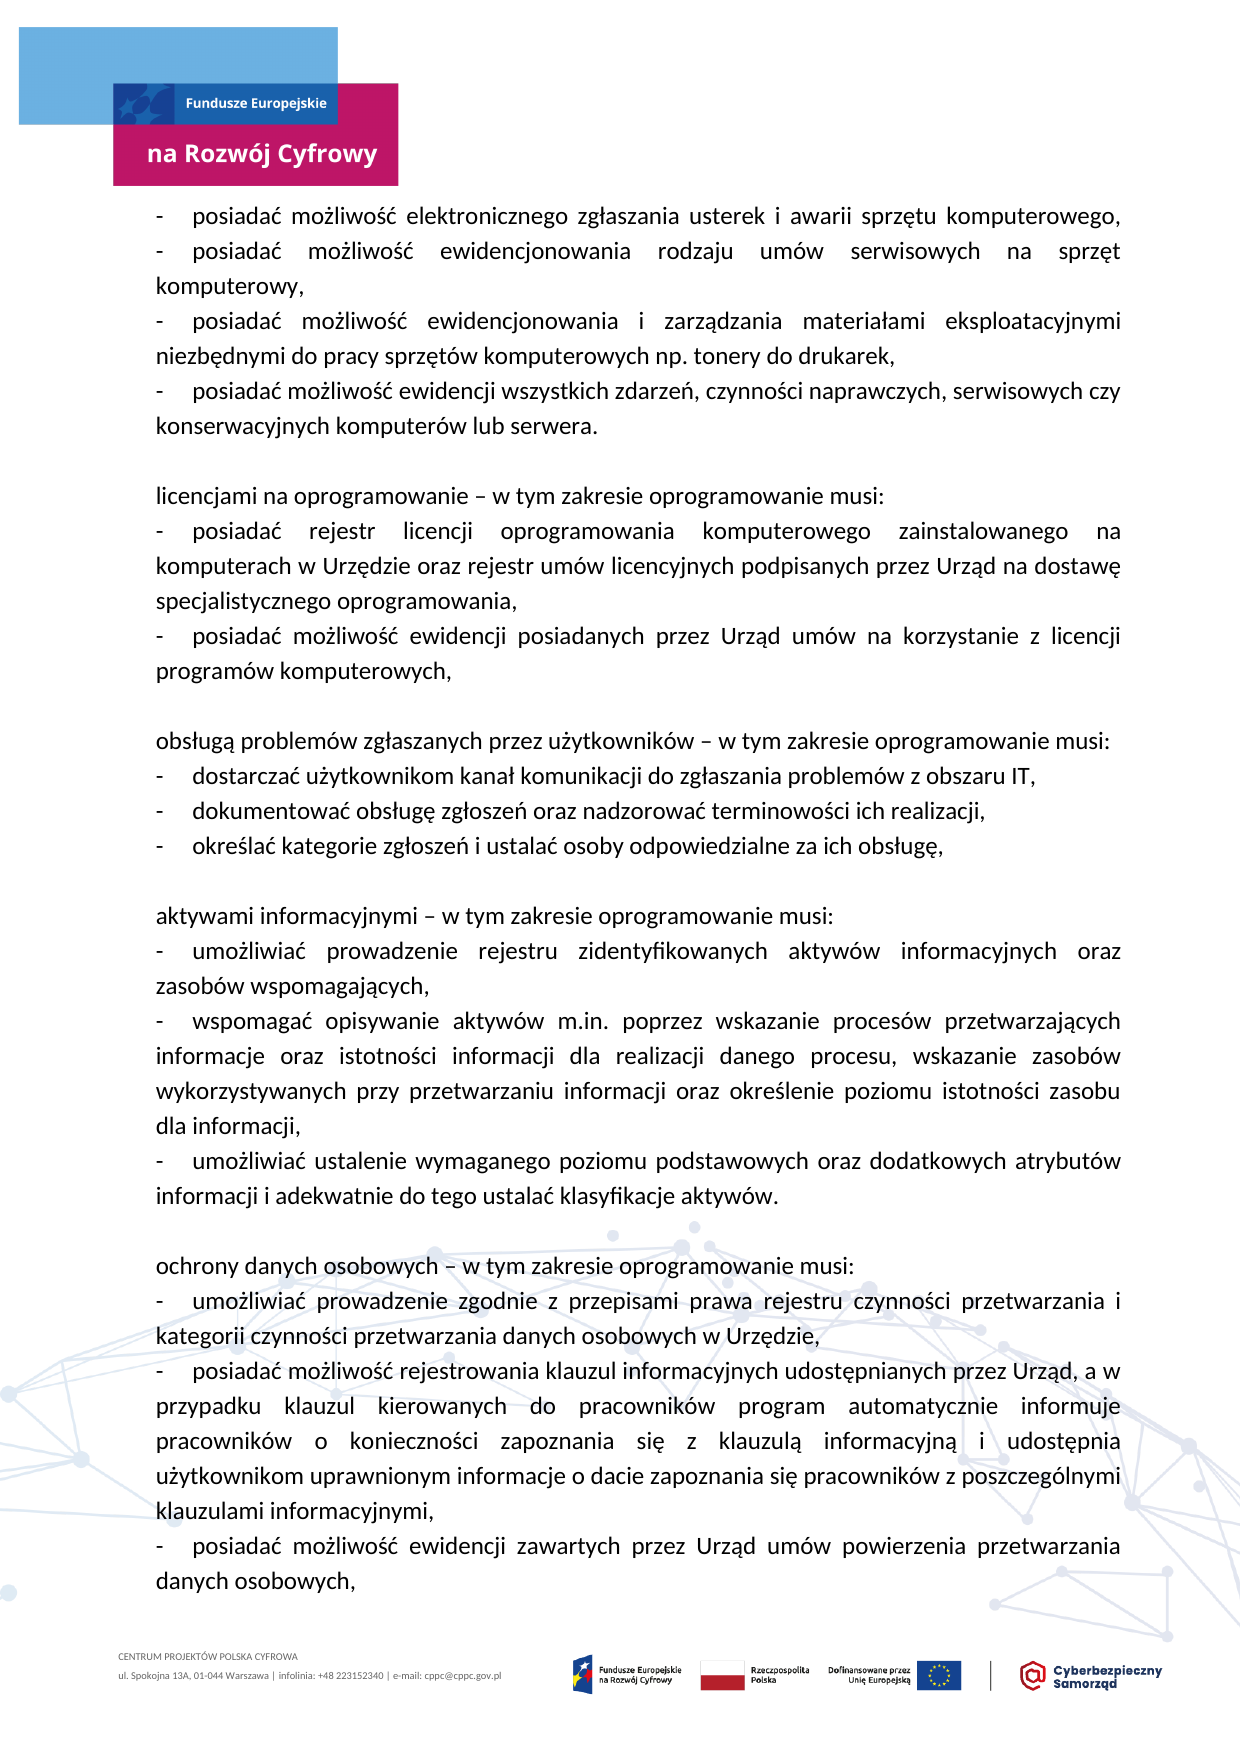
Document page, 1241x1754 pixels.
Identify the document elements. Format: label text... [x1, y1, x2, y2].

list - umożliwiać ustalenie wymaganego poziomu podstawowych oraz dodatkowych atrybutów informacji i adekwatnie do tego ustalać klasyfikacje aktywów. [156, 1145, 1122, 1211]
list - dokumentować obsługę zgłoszeń oraz nadzorować terminowości ich realizacji, [156, 795, 1122, 826]
list - posiadać możliwość ewidencji zawartych przez Urząd umów powierzenia przetwarzania danych osobowych, [156, 1530, 1122, 1596]
picture [0, 1221, 1240, 1754]
list - posiadać rejestr licencji oprogramowania komputerowego zainstalowanego na komputerach w Urzędzie oraz rejestr umów licencyjnych podpisanych przez Urząd na dostawę specjalistycznego oprogramowania, [156, 515, 1122, 616]
list obsługą problemów zgłaszanych przez użytkowników – w tym zakresie oprogramowanie musi: [156, 725, 1122, 756]
list - dostarczać użytkownikom kanał komunikacji do zgłaszania problemów z obszaru IT, [156, 760, 1122, 791]
list - wspomagać opisywanie aktywów m.in. poprzez wskazanie procesów przetwarzających informacje oraz istotności informacji dla realizacji danego procesu, wskazanie zasobów wykorzystywanych przy przetwarzaniu informacji oraz określenie poziomu istotności zasobu dla informacji, [156, 1005, 1122, 1141]
list - posiadać możliwość ewidencji posiadanych przez Urząd umów na korzystanie z licencji programów komputerowych, [156, 620, 1122, 686]
list - określać kategorie zgłoszeń i ustalać osoby odpowiedzialne za ich obsługę, [156, 830, 1122, 861]
list - umożliwiać prowadzenie rejestru zidentyfikowanych aktywów informacyjnych oraz zasobów wspomagających, [156, 935, 1122, 1001]
list aktywami informacyjnymi – w tym zakresie oprogramowanie musi: [156, 900, 1122, 931]
list - posiadać możliwość ewidencji wszystkich zdarzeń, czynności naprawczych, serwisowych czy konserwacyjnych komputerów lub serwera. [156, 375, 1122, 441]
list - posiadać możliwość rejestrowania klauzul informacyjnych udostępnianych przez Urząd, a w przypadku klauzul kierowanych do pracowników program automatycznie informuje pracowników o konieczności zapoznania się z klauzulą informacyjną i udostępnia użytkownikom uprawnionym informacje o dacie zapoznania się pracowników z poszczególnymi klauzulami informacyjnymi, [156, 1355, 1122, 1526]
list ochrony danych osobowych – w tym zakresie oprogramowanie musi: [156, 1250, 1122, 1281]
list licencjami na oprogramowanie – w tym zakresie oprogramowanie musi: [156, 480, 1122, 511]
list - posiadać możliwość ewidencjonowania i zarządzania materiałami eksploatacyjnymi niezbędnymi do pracy sprzętów komputerowych np. tonery do drukarek, [156, 305, 1122, 371]
list - umożliwiać prowadzenie zgodnie z przepisami prawa rejestru czynności przetwarzania i kategorii czynności przetwarzania danych osobowych w Urzędzie, [156, 1285, 1122, 1351]
list - posiadać możliwość elektronicznego zgłaszania usterek i awarii sprzętu komputerowego, - posiadać możliwość ewidencjonowania rodzaju umów serwisowych na sprzęt komputerowy, [156, 200, 1122, 301]
picture [18, 27, 399, 186]
